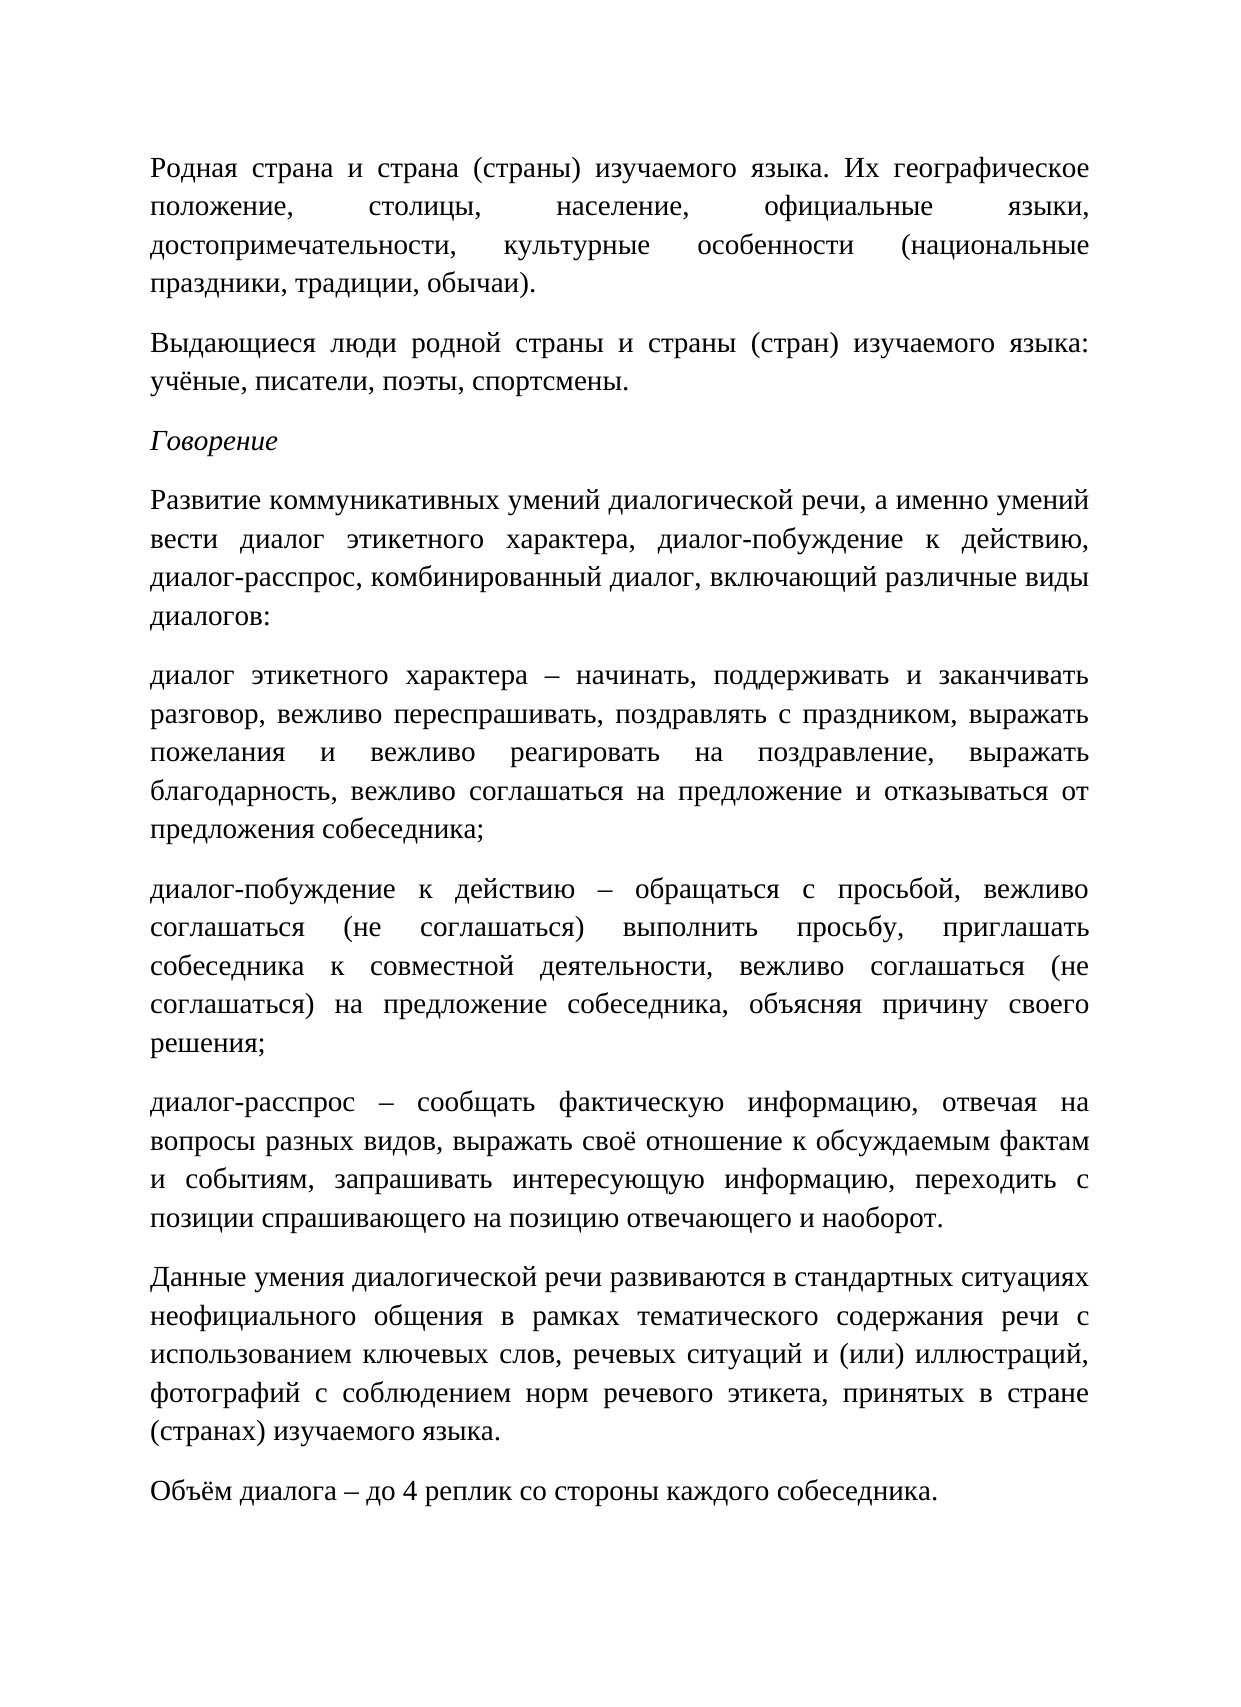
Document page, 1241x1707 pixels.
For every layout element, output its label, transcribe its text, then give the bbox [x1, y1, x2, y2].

text Родная страна и страна (страны) изучаемого языка. Их географическое положение, столицы, население, официальные языки, достопримечательности, культурные особенности (национальные праздники, традиции, обычаи). [150, 150, 1090, 299]
text диалог-побуждение к действию – обращаться с просьбой, вежливо соглашаться (не соглашаться) выполнить просьбу, приглашать собеседника к совместной деятельности, вежливо соглашаться (не соглашаться) на предложение собеседника, объясняя причину своего решения; [150, 871, 1090, 1058]
text диалог этикетного характера – начинать, поддерживать и заканчивать разговор, вежливо переспрашивать, поздравлять с праздником, выражать пожелания и вежливо реагировать на поздравление, выражать благодарность, вежливо соглашаться на предложение и отказываться от предложения собеседника; [150, 657, 1090, 845]
text диалог-расспрос – сообщать фактическую информацию, отвечая на вопросы разных видов, выражать своё отношение к обсуждаемым фактам и событиям, запрашивать интересующую информацию, переходить с позиции спрашивающего на позицию отвечающего и наоборот. [150, 1084, 1090, 1233]
text Выдающиеся люди родной страны и страны (стран) изучаемого языка: учёные, писатели, поэты, спортсмены. [150, 325, 1090, 397]
text Объём диалога – до 4 реплик со стороны каждого собеседника. [150, 1473, 1090, 1506]
text Говорение [150, 423, 1090, 456]
text Развитие коммуникативных умений диалогической речи, а именно умений вести диалог этикетного характера, диалог-побуждение к действию, диалог-расспрос, комбинированный диалог, включающий различные виды диалогов: [150, 482, 1090, 631]
text Данные умения диалогической речи развиваются в стандартных ситуациях неофициального общения в рамках тематического содержания речи с использованием ключевых слов, речевых ситуаций и (или) иллюстраций, фотографий с соблюдением норм речевого этикета, принятых в стране (странах) изучаемого языка. [150, 1259, 1090, 1447]
